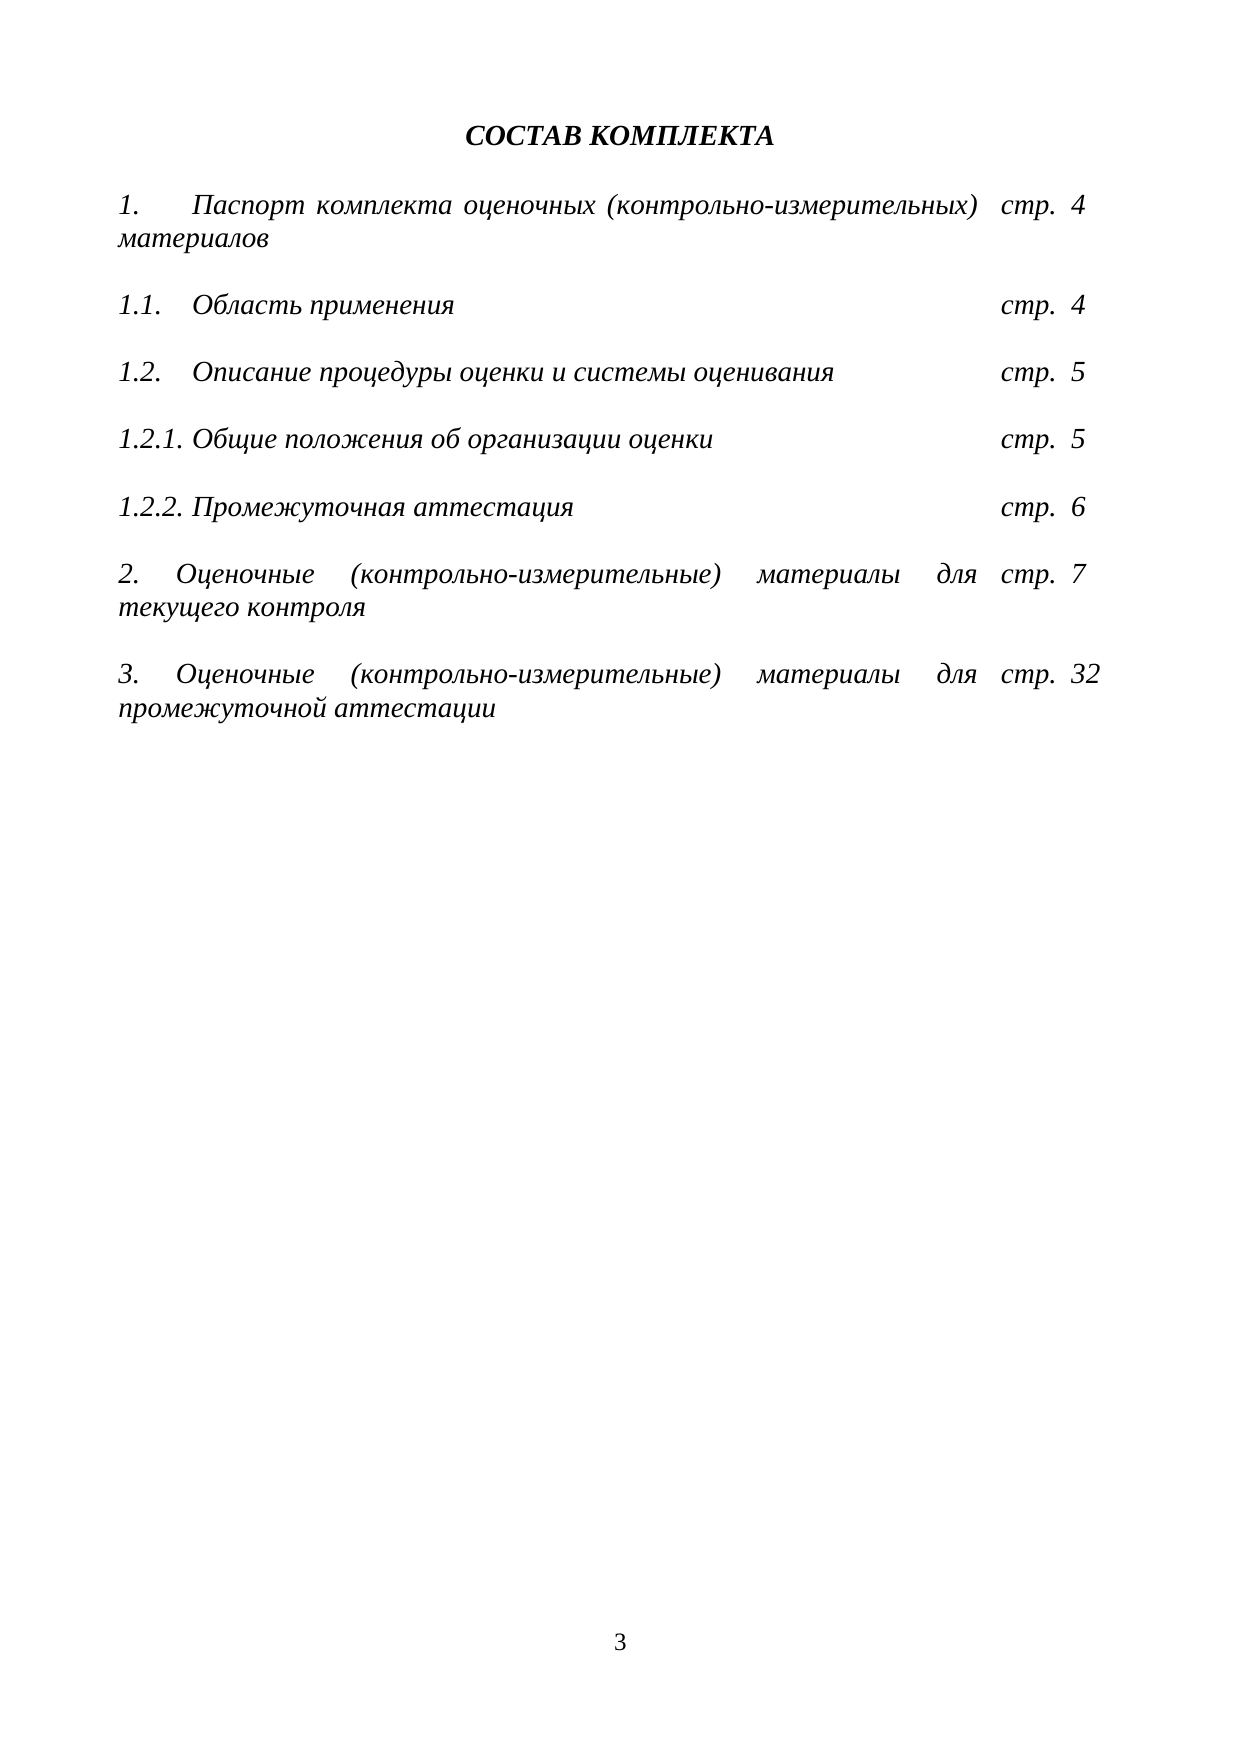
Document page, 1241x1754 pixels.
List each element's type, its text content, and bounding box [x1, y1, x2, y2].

table_cell стр. 4 [989, 288, 1133, 354]
text СОСТАВ КОМПЛЕКТА [118, 118, 1122, 152]
table_cell стр. 5 [989, 422, 1133, 489]
table_cell стр. 6 [989, 489, 1133, 556]
table_cell стр. 5 [989, 355, 1133, 422]
table_header стр. 4 [989, 187, 1133, 287]
table_cell Область применения [107, 288, 989, 354]
table_cell 2. Оценочные (контрольно-измерительные) материалы для текущего контроля [107, 556, 989, 656]
table_cell 3. Оценочные (контрольно-измерительные) материалы для промежуточной аттестации [107, 656, 989, 757]
table_cell стр. 32 [989, 656, 1133, 757]
table_cell стр. 7 [989, 556, 1133, 656]
table_cell Описание процедуры оценки и системы оценивания [107, 355, 989, 422]
table_cell Промежуточная аттестация [107, 489, 989, 556]
table_cell Общие положения об организации оценки [107, 422, 989, 489]
table_header Паспорт комплекта оценочных (контрольно-измерительных) материалов [107, 187, 989, 287]
